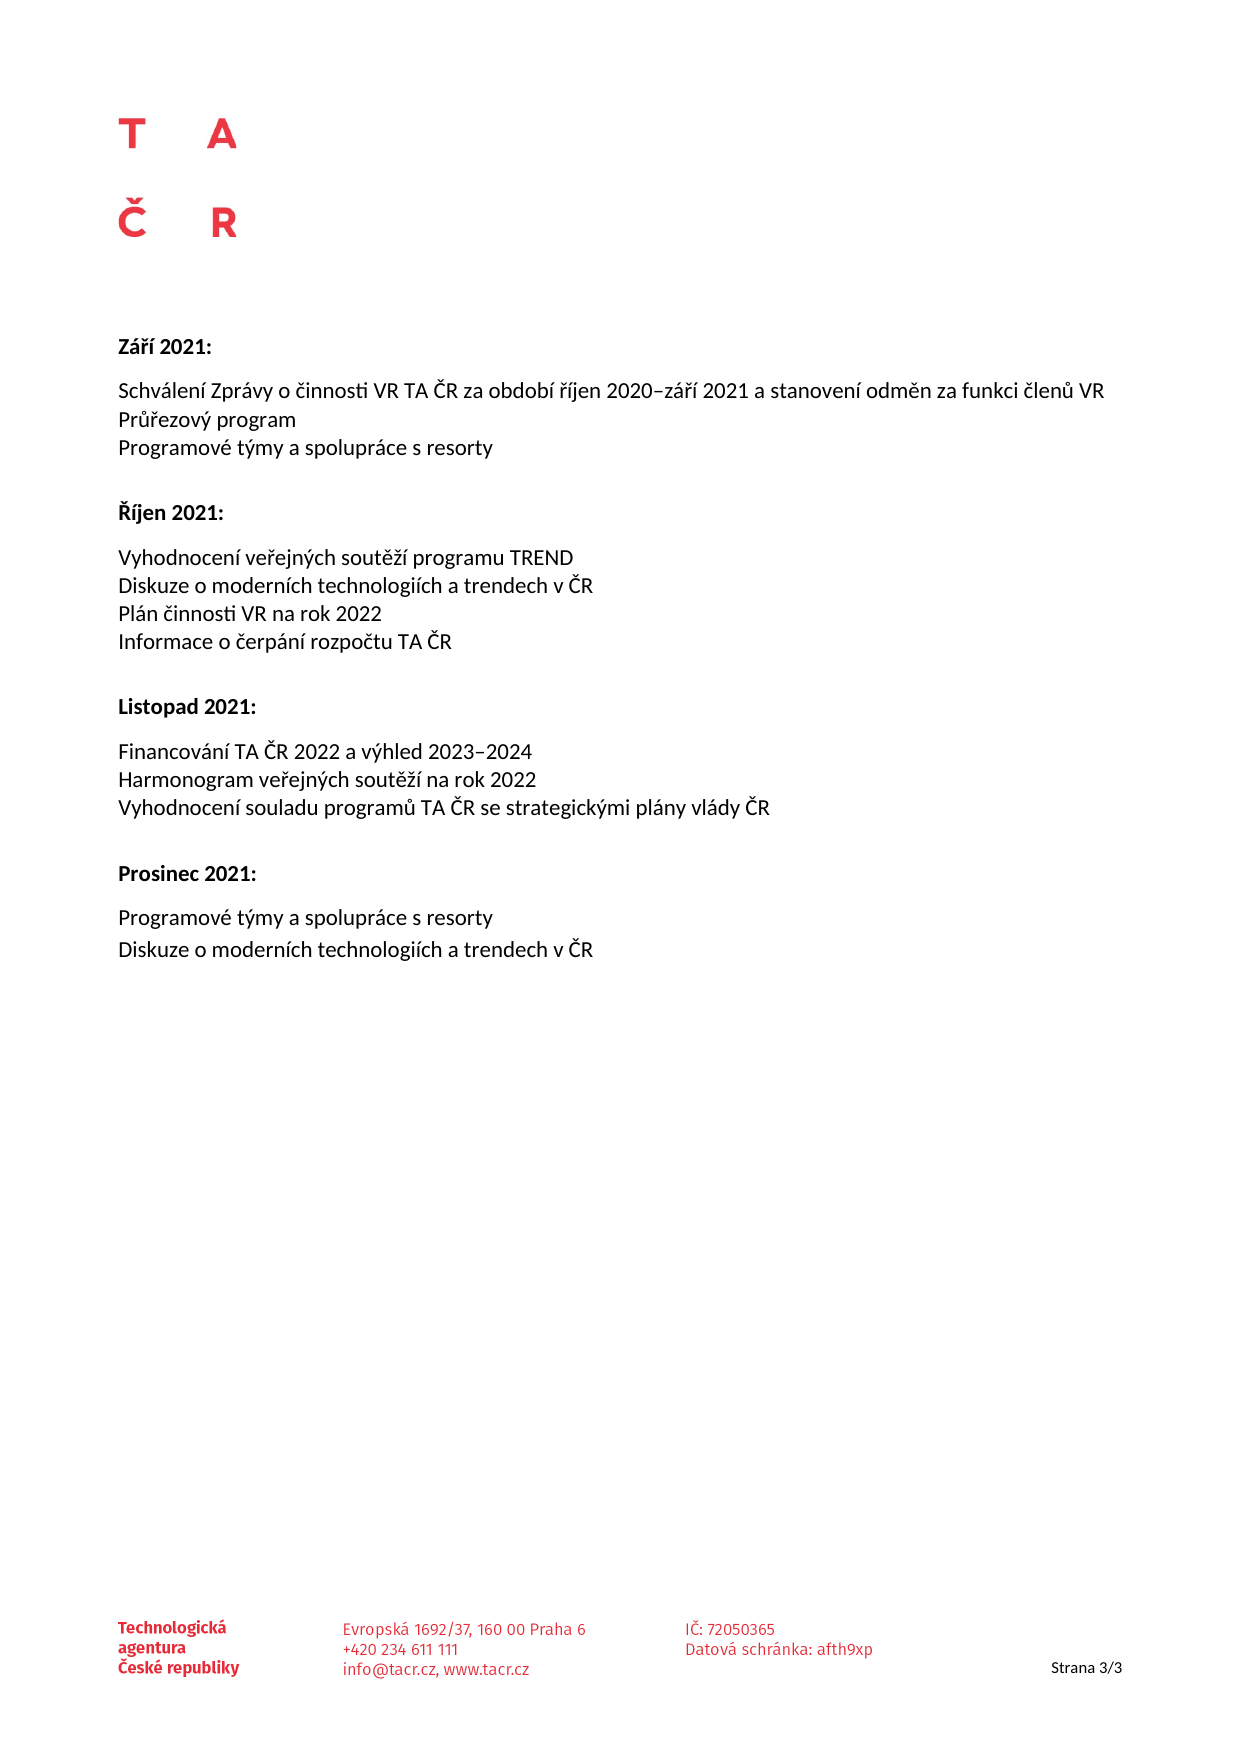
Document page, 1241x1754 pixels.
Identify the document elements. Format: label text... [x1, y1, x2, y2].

text Diskuze o moderních technologiích a trendech v ČR [118, 936, 1122, 964]
text Vyhodnocení veřejných soutěží programu TREND [118, 543, 1122, 571]
text Programové týmy a spolupráce s resorty [118, 903, 1122, 931]
text Diskuze o moderních technologiích a trendech v ČR [118, 571, 1122, 599]
text Plán činnosti VR na rok 2022 [118, 599, 1122, 627]
text Září 2021: [118, 332, 1122, 360]
text Vyhodnocení souladu programů TA ČR se strategickými plány vlády ČR [118, 793, 1122, 821]
text Listopad 2021: [118, 692, 1122, 721]
text Prosinec 2021: [118, 859, 1122, 887]
text Programové týmy a spolupráce s resorty [118, 433, 1122, 461]
picture [0, 0, 237, 237]
text Harmonogram veřejných soutěží na rok 2022 [118, 765, 1122, 793]
text Říjen 2021: [118, 498, 1122, 526]
text Financování TA ČR 2022 a výhled 2023–2024 [118, 737, 1122, 765]
text Schválení Zprávy o činnosti VR TA ČR za období říjen 2020–září 2021 a stanovení odměn za funkci členů VR [118, 377, 1122, 405]
text Informace o čerpání rozpočtu TA ČR [118, 627, 1122, 655]
picture [0, 1609, 951, 1754]
text Průřezový program [118, 405, 1122, 433]
